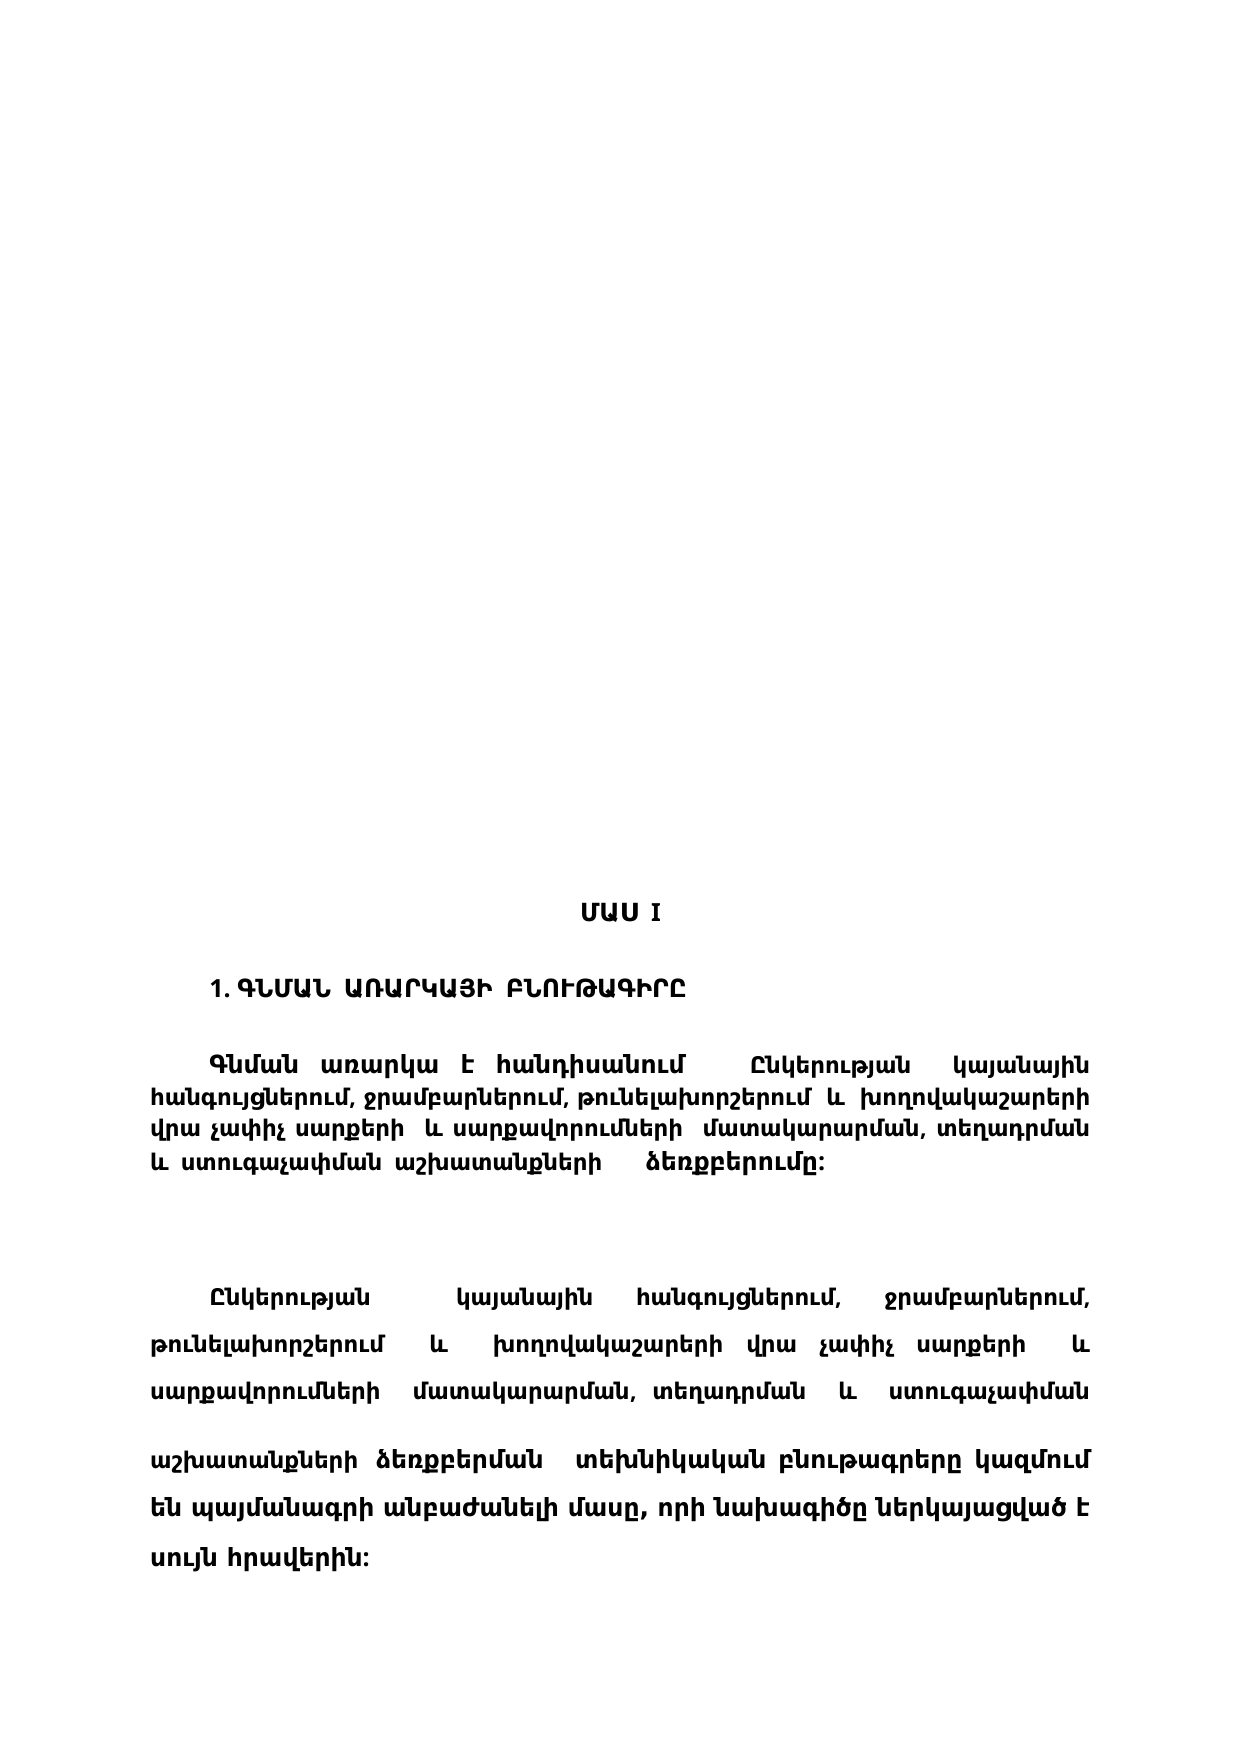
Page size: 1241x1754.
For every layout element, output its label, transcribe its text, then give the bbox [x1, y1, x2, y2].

subtitle Գնման առարկա է հանդիսանում Ընկերության կայանային հանգույցներում, ջրամբարներում, թունելախորշերում և խողովակաշարերի վրա չափիչ սարքերի և սարքավորումների մատակարարման, տեղադրման և ստուգաչափման աշխատանքների ձեռքբերումը: [150, 1047, 1090, 1177]
text Ընկերության կայանային հանգույցներում, ջրամբարներում, թունելախորշերում և խողովակաշարերի վրա չափիչ սարքերի և սարքավորումների մատակարարման, տեղադրման և ստուգաչափման աշխատանքների ձեռքբերման տեխնիկական բնութագրերը կազմում են պայմանագրի անբաժանելի մասը, որի նախագիծը ներկայացված է սույն հրավերին: [150, 1281, 1090, 1574]
subtitle 1. ԳՆՄԱՆ ԱՌԱՐԿԱՅԻ ԲՆՈՒԹԱԳԻՐԸ [150, 971, 1090, 1005]
text ՄԱՍ I [150, 895, 1090, 929]
